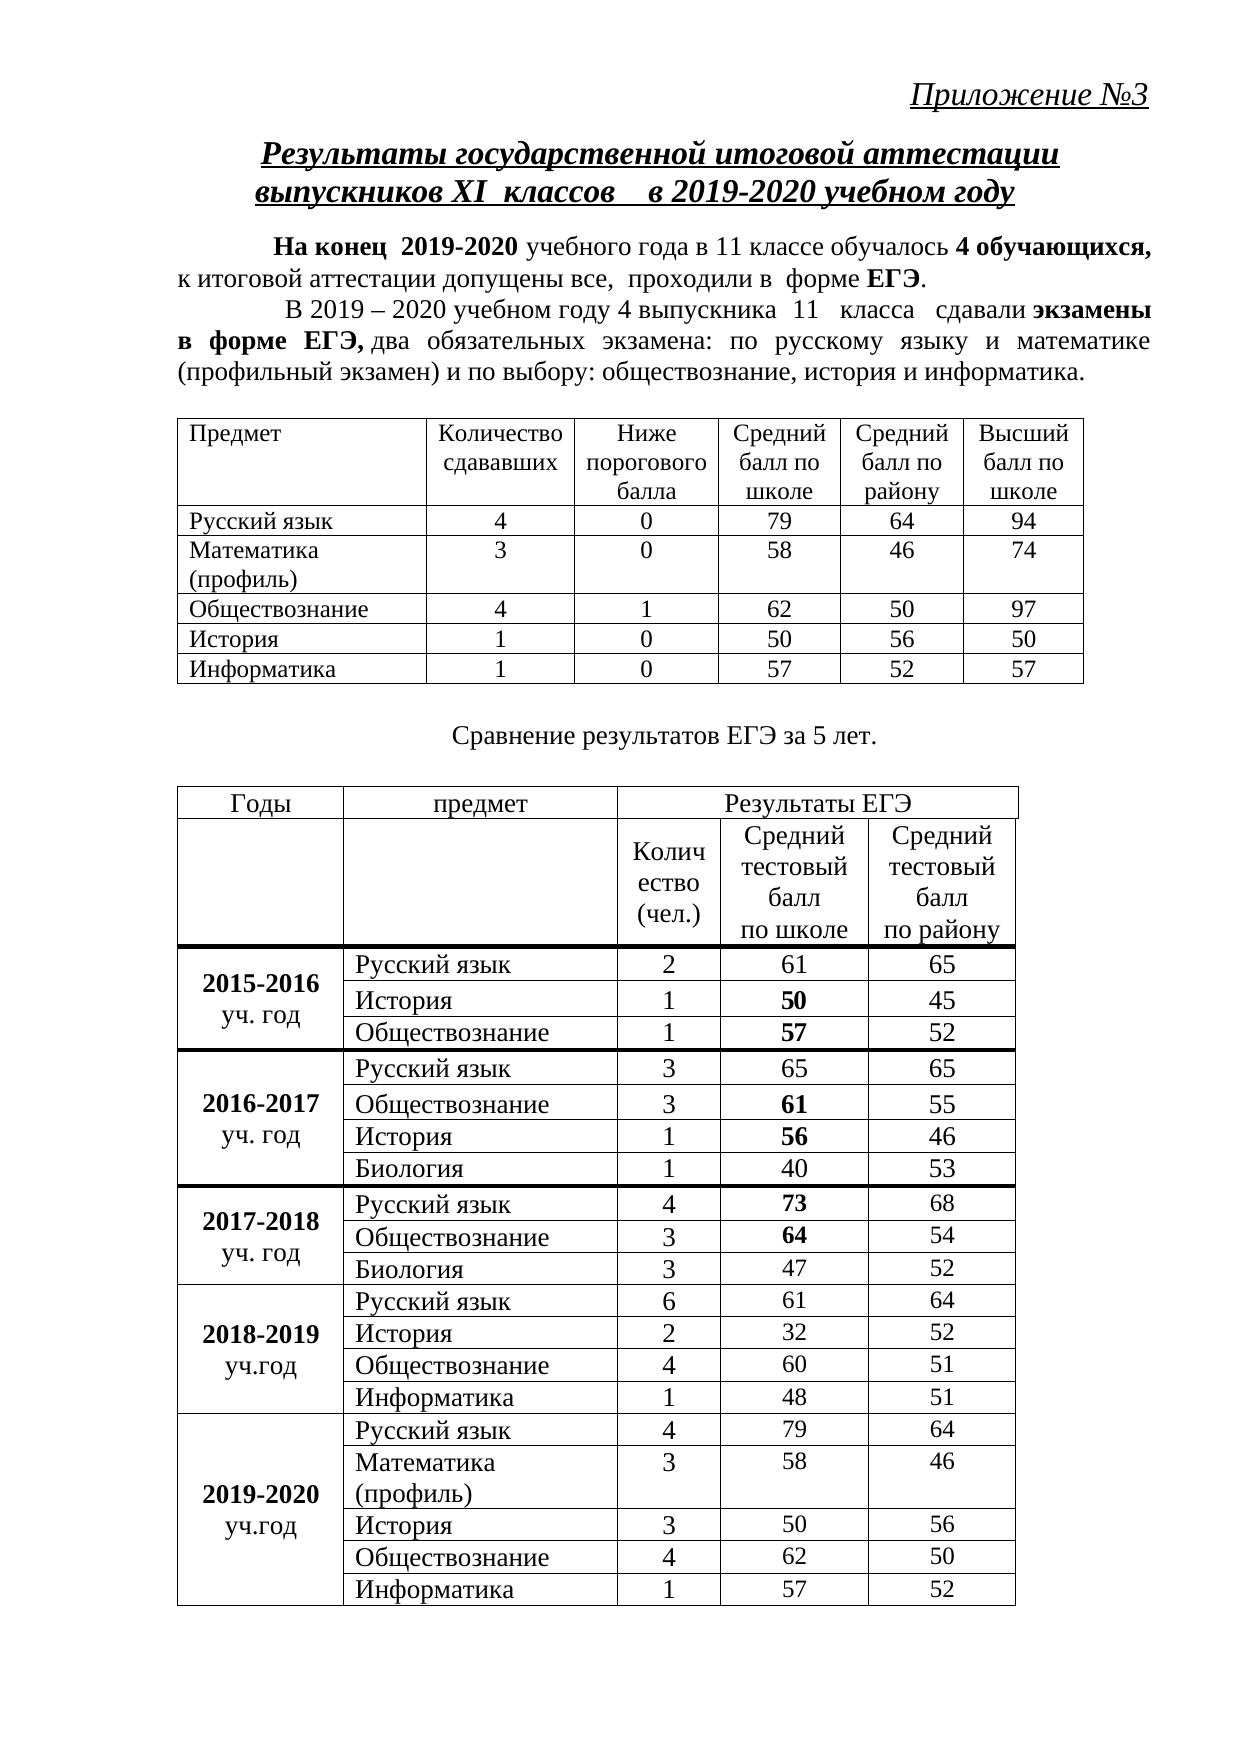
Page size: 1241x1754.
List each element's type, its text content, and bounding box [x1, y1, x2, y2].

table_cell 52 [869, 1253, 1015, 1284]
table_cell Обществознание [344, 1541, 617, 1573]
table_cell Русский язык [344, 1414, 617, 1445]
table_cell 2017-2018 уч. год [178, 1188, 343, 1284]
table_cell 94 [964, 506, 1083, 534]
table_header Средний балл по школе [719, 419, 840, 505]
table_cell 3 [427, 536, 574, 593]
table_cell 79 [721, 1414, 868, 1445]
table_cell Русский язык [344, 1188, 617, 1219]
table_cell 1 [618, 1017, 720, 1048]
table_cell 4 [427, 506, 574, 534]
table_cell 62 [721, 1541, 868, 1573]
table_cell 64 [869, 1414, 1015, 1445]
table_cell 62 [719, 594, 840, 623]
table_cell История [178, 624, 426, 653]
table_cell 64 [841, 506, 963, 534]
table_cell 3 [618, 1052, 720, 1083]
table_cell 4 [618, 1541, 720, 1573]
table_cell 56 [721, 1120, 868, 1152]
table_cell Русский язык [178, 506, 426, 534]
table_cell 2015-2016 уч. год [178, 949, 343, 1048]
table_cell 40 [721, 1153, 868, 1184]
table_cell Математика (профиль) [178, 536, 426, 593]
text Сравнение результатов ЕГЭ за 5 лет. [177, 719, 1152, 750]
table_cell 52 [841, 654, 963, 682]
table_cell 97 [964, 594, 1083, 623]
table_cell Русский язык [344, 1052, 617, 1083]
table_cell [344, 819, 617, 944]
table_cell История [344, 981, 617, 1016]
table_cell 1 [618, 981, 720, 1016]
table_cell 68 [869, 1188, 1015, 1219]
table_cell Обществознание [344, 1017, 617, 1048]
table_cell 45 [869, 981, 1015, 1016]
text На конец 2019-2020 учебного года в 11 классе обучалось 4 обучающихся, к итоговой аттестации допущены все, проходили в форме ЕГЭ. [177, 231, 1152, 293]
table_cell 1 [618, 1120, 720, 1152]
table_cell 1 [427, 624, 574, 653]
table_cell Средний тестовый балл по району [869, 819, 1015, 944]
table_cell 56 [841, 624, 963, 653]
text В 2019 – 2020 учебном году 4 выпускника 11 класса сдавали экзамены в форме ЕГЭ, два обязательных экзамена: по русскому языку и математике (профильный экзамен) и по выбору: обществознание, история и информатика. [177, 293, 1152, 386]
table_cell 60 [721, 1349, 868, 1381]
table_header Высший балл по школе [964, 419, 1083, 505]
table_cell 74 [964, 536, 1083, 593]
table_cell 47 [721, 1253, 868, 1284]
table_cell 0 [575, 624, 718, 653]
table_cell 57 [964, 654, 1083, 682]
table_cell 50 [721, 1509, 868, 1540]
table_cell 3 [618, 1509, 720, 1540]
table_cell 2 [618, 949, 720, 980]
table_cell 50 [721, 981, 868, 1016]
table_cell 2 [618, 1317, 720, 1348]
table_cell История [344, 1317, 617, 1348]
table_header Ниже порогового балла [575, 419, 718, 505]
table_cell 54 [869, 1221, 1015, 1252]
table_cell Биология [344, 1253, 617, 1284]
table_cell Русский язык [344, 1285, 617, 1316]
table_cell Математика (профиль) [344, 1446, 617, 1508]
table_cell 0 [575, 654, 718, 682]
table_cell Информатика [178, 654, 426, 682]
table_cell Количество (чел.) [618, 819, 720, 944]
table_cell 61 [721, 1085, 868, 1119]
table_cell 79 [719, 506, 840, 534]
table_cell 3 [618, 1221, 720, 1252]
table_cell 4 [618, 1349, 720, 1381]
table_cell 32 [721, 1317, 868, 1348]
table_cell 52 [869, 1317, 1015, 1348]
table_cell Обществознание [344, 1221, 617, 1252]
table_cell Информатика [344, 1382, 617, 1413]
table_cell 2018-2019 уч.год [178, 1285, 343, 1413]
table_cell Обществознание [178, 594, 426, 623]
text Приложение №3 [121, 74, 1152, 112]
table_header предмет [344, 787, 617, 818]
table_cell Русский язык [344, 949, 617, 980]
table_cell [178, 819, 343, 944]
table_cell 58 [721, 1446, 868, 1508]
table_cell 1 [575, 594, 718, 623]
table_cell 51 [869, 1382, 1015, 1413]
table_cell Информатика [344, 1574, 617, 1605]
table_cell История [344, 1509, 617, 1540]
table_cell 64 [721, 1221, 868, 1252]
table_cell 46 [841, 536, 963, 593]
table_cell Биология [344, 1153, 617, 1184]
table_cell 1 [618, 1382, 720, 1413]
table_header Предмет [178, 419, 426, 505]
table_cell 1 [618, 1153, 720, 1184]
table_cell 51 [869, 1349, 1015, 1381]
table_header Годы [178, 787, 343, 818]
table_cell 50 [869, 1541, 1015, 1573]
text Результаты государственной итоговой аттестации выпускников XI классов в 2019-2020 учебном году [121, 133, 1152, 210]
table_cell 4 [618, 1414, 720, 1445]
table_cell 4 [618, 1188, 720, 1219]
table_cell Обществознание [344, 1085, 617, 1119]
table_cell 57 [721, 1574, 868, 1605]
table_header Количество сдававших [427, 419, 574, 505]
table_cell 48 [721, 1382, 868, 1413]
table_cell 73 [721, 1188, 868, 1219]
table_cell Обществознание [344, 1349, 617, 1381]
table_cell 58 [719, 536, 840, 593]
table_cell 3 [618, 1085, 720, 1119]
table_cell 0 [575, 536, 718, 593]
table_cell 1 [618, 1574, 720, 1605]
table_cell 2019-2020 уч.год [178, 1414, 343, 1605]
table_cell 50 [719, 624, 840, 653]
table_cell 3 [618, 1253, 720, 1284]
table_cell 2016-2017 уч. год [178, 1052, 343, 1184]
table_cell 52 [869, 1574, 1015, 1605]
table_cell 55 [869, 1085, 1015, 1119]
table_header Средний балл по району [841, 419, 963, 505]
table_cell 57 [719, 654, 840, 682]
table_cell 50 [964, 624, 1083, 653]
table_cell 50 [841, 594, 963, 623]
table_cell 4 [427, 594, 574, 623]
table_header Результаты ЕГЭ [618, 787, 1018, 818]
table_cell Средний тестовый балл по школе [721, 819, 868, 944]
table_cell 65 [721, 1052, 868, 1083]
table_cell 61 [721, 1285, 868, 1316]
table_cell 0 [575, 506, 718, 534]
table_cell 6 [618, 1285, 720, 1316]
table_cell 46 [869, 1446, 1015, 1508]
table_cell 1 [427, 654, 574, 682]
table_cell 56 [869, 1509, 1015, 1540]
table_cell 64 [869, 1285, 1015, 1316]
table_cell 3 [618, 1446, 720, 1508]
table_cell История [344, 1120, 617, 1152]
